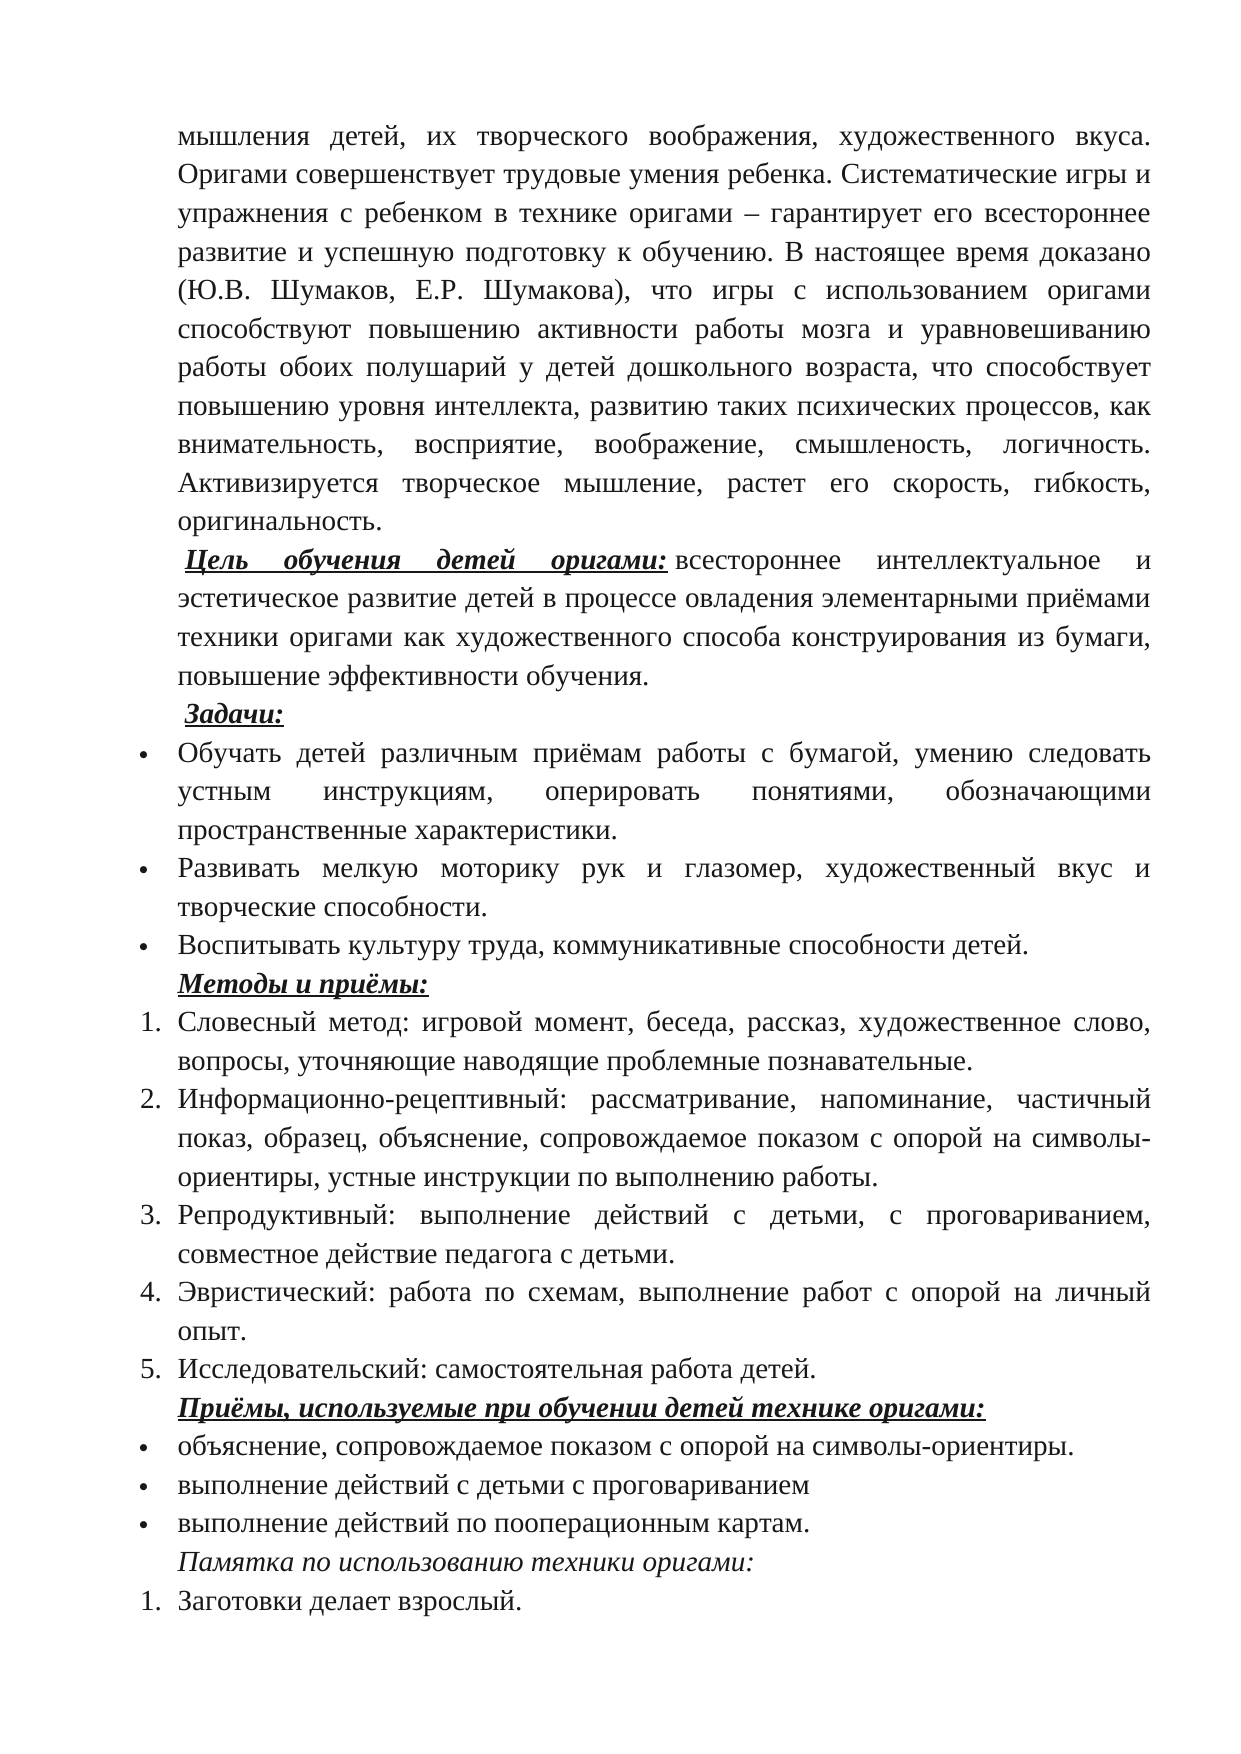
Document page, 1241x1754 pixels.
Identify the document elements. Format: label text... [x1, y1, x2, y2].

list объяснение, сопровождаемое показом с опорой на символы-ориентиры. [140, 1428, 1152, 1462]
text Памятка по использованию техники оригами: [177, 1544, 1152, 1578]
list Словесный метод: игровой момент, беседа, рассказ, художественное слово, вопросы, уточняющие наводящие проблемные познавательные. [140, 1004, 1152, 1077]
list Эвристический: работа по схемам, выполнение работ с опорой на личный опыт. [140, 1274, 1152, 1346]
list выполнение действий по пооперационным картам. [140, 1506, 1152, 1539]
list Исследовательский: самостоятельная работа детей. [140, 1351, 1152, 1385]
list Развивать мелкую моторику рук и глазомер, художественный вкус и творческие способности. [140, 850, 1152, 922]
list Обучать детей различным приёмам работы с бумагой, умению следовать устным инструкциям, оперировать понятиями, обозначающими пространственные характеристики. [140, 735, 1152, 845]
list Воспитывать культуру труда, коммуникативные способности детей. [140, 927, 1152, 961]
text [177, 118, 1152, 537]
list Заготовки делает взрослый. [140, 1583, 1152, 1616]
list Информационно-рецептивный: рассматривание, напоминание, частичный показ, образец, объяснение, сопровождаемое показом с опорой на символы-ориентиры, устные инструкции по выполнению работы. [140, 1082, 1152, 1192]
text Цель обучения детей оригами: всестороннее интеллектуальное и эстетическое развитие детей в процессе овладения элементарными приёмами техники оригами как художественного способа конструирования из бумаги, повышение эффективности обучения. [177, 542, 1152, 691]
list Репродуктивный: выполнение действий с детьми, с проговариванием, совместное действие педагога с детьми. [140, 1197, 1152, 1269]
text Задачи: [177, 696, 1152, 730]
list выполнение действий с детьми с проговариванием [140, 1467, 1152, 1501]
text Приёмы, используемые при обучении детей технике оригами: [177, 1390, 1152, 1423]
text Методы и приёмы: [177, 966, 1152, 999]
